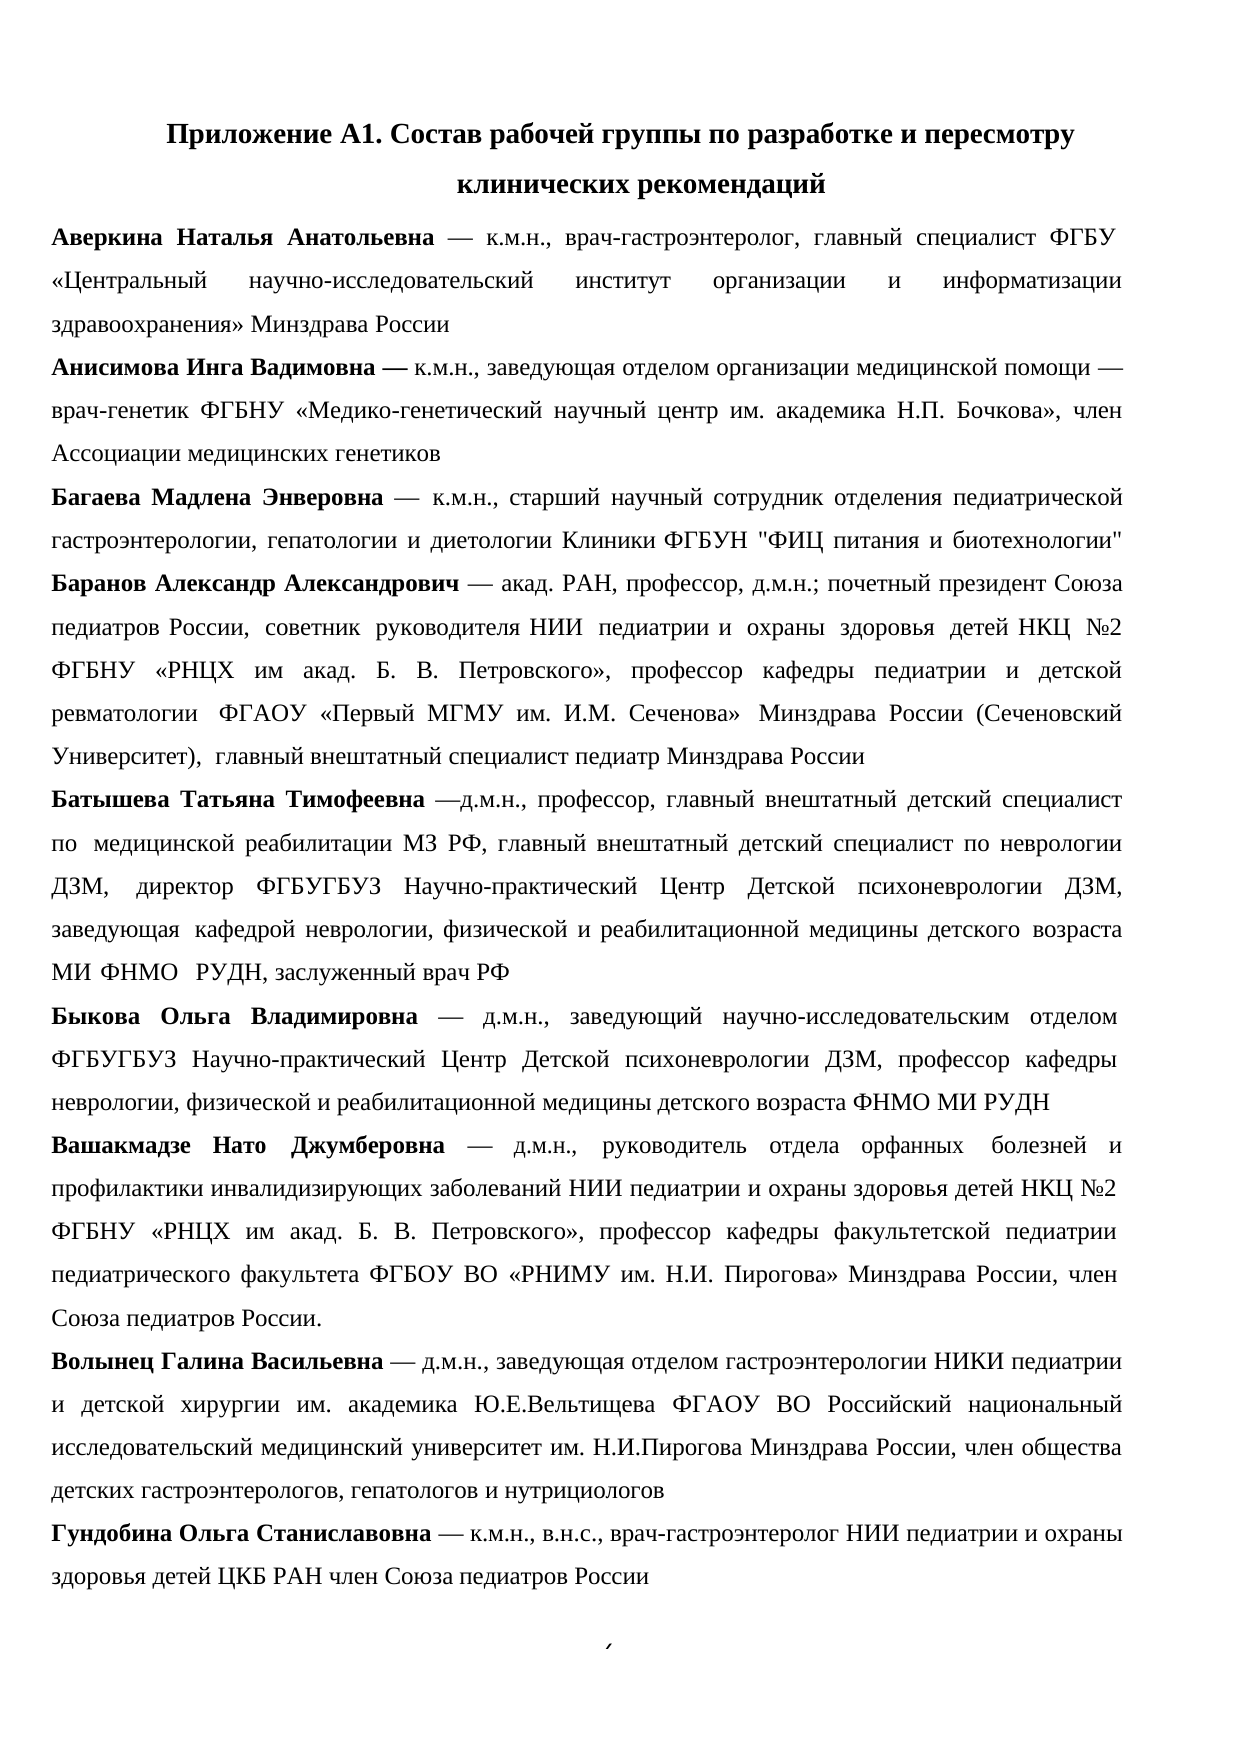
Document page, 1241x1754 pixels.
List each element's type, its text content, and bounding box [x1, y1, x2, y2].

text Аверкина Наталья Анатольевна — к.м.н., врач-гастроэнтеролог, главный специалист ФГБУ [51, 222, 1134, 251]
text «Центральный научно-исследовательский институт организации и информатизации здравоохранения» Минздрава России [51, 266, 1122, 337]
text клинических рекомендаций [457, 166, 1134, 200]
text Волынец Галина Васильевна — д.м.н., заведующая отделом гастроэнтерологии НИКИ педиатрии и детской хирургии им. академика Ю.Е.Вельтищева ФГАОУ ВО Российский национальный исследовательский медицинский университет им. Н.И.Пирогова Минздрава России, член общества детских гастроэнтерологов, гепатологов и нутрициологов [51, 1346, 1122, 1503]
text Гундобина Ольга Станиславовна — к.м.н., в.н.с., врач-гастроэнтеролог НИИ педиатрии и охраны здоровья детей ЦКБ РАН член Союза педиатров России [51, 1518, 1123, 1590]
text Батышева Татьяна Тимофеевна —д.м.н., профессор, главный внештатный детский специалист по медицинской реабилитации МЗ РФ, главный внештатный детский специалист по неврологии ДЗМ, директор ФГБУГБУЗ Научно-практический Центр Детской психоневрологии ДЗМ, заведующая кафедрой неврологии, физической и реабилитационной медицины детского возраста МИ ФНМО РУДН, заслуженный врач РФ [51, 784, 1123, 986]
subtitle Приложение А1. Состав рабочей группы по разработке и пересмотру [166, 116, 1134, 149]
text Анисимова Инга Вадимовна — к.м.н., заведующая отделом организации медицинской помощи — врач-генетик ФГБНУ «Медико-генетический научный центр им. академика Н.П. Бочкова», член Ассоциации медицинских генетиков [51, 352, 1123, 467]
text Быкова Ольга Владимировна — д.м.н., заведующий научно-исследовательским отделом ФГБУГБУЗ Научно-практический Центр Детской психоневрологии ДЗМ, профессор кафедры неврологии, физической и реабилитационной медицины детского возраста ФНМО МИ РУДН Вашакмадзе Нато Джумберовна — д.м.н., руководитель отдела орфанных болезней и профилактики инвалидизирующих заболеваний НИИ педиатрии и охраны здоровья детей НКЦ №2 ФГБНУ «РНЦХ им акад. Б. В. Петровского», профессор кафедры факультетской педиатрии педиатрического факультета ФГБОУ ВО «РНИМУ им. Н.И. Пирогова» Минздрава России, член Союза педиатров России. [51, 1001, 1122, 1331]
text Багаева Мадлена Энверовна — к.м.н., старший научный сотрудник отделения педиатрической гастроэнтерологии, гепатологии и диетологии Клиники ФГБУН "ФИЦ питания и биотехнологии" Баранов Александр Александрович — акад. РАН, профессор, д.м.н.; почетный президент Союза педиатров России, советник руководителя НИИ педиатрии и охраны здоровья детей НКЦ №2 ФГБНУ «РНЦХ им акад. Б. В. Петровского», профессор кафедры педиатрии и детской ревматологии ФГАОУ «Первый МГМУ им. И.М. Сеченова» Минздрава России (Сеченовский Университет), главный внештатный специалист педиатр Минздрава России [51, 482, 1123, 770]
